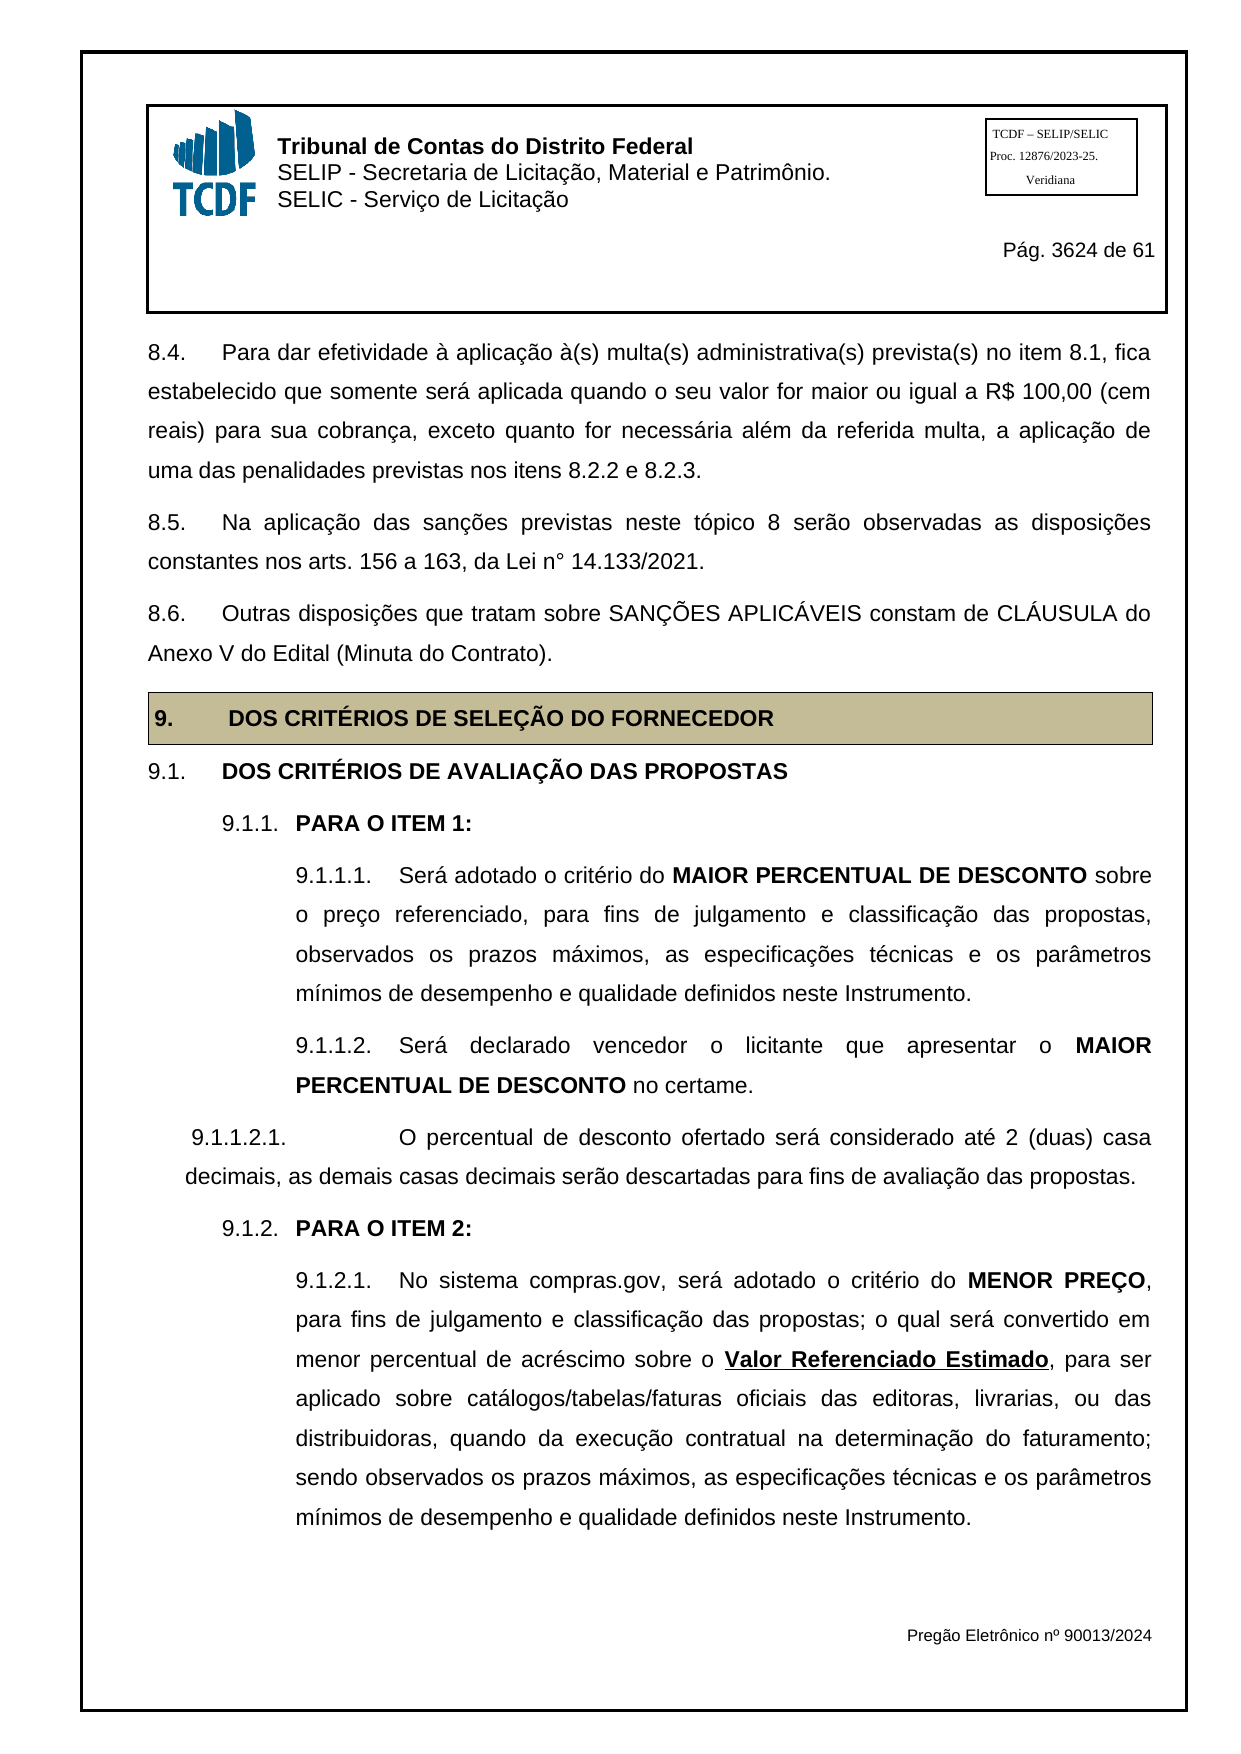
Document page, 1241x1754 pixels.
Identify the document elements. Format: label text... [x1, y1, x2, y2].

list Outras disposições que tratam sobre SANÇÕES APLICÁVEIS constam de CLÁUSULA do Anexo V do Edital (Minuta do Contrato). [148, 600, 1152, 666]
list Para dar efetividade à aplicação à(s) multa(s) administrativa(s) prevista(s) no item 8.1, fica estabelecido que somente será aplicada quando o seu valor for maior ou igual a R$ 100,00 (cem reais) para sua cobrança, exceto quanto for necessária além da referida multa, a aplicação de uma das penalidades previstas nos itens 8.2.2 e 8.2.3. [148, 338, 1152, 483]
list O percentual de desconto ofertado será considerado até 2 (duas) casa decimais, as demais casas decimais serão descartadas para fins de avaliação das propostas. [185, 1123, 1152, 1189]
list Na aplicação das sanções previstas neste tópico 8 serão observadas as disposições constantes nos arts. 156 a 163, da Lei n° 14.133/2021. [148, 509, 1152, 575]
list PARA O ITEM 2: [222, 1215, 1152, 1241]
list PARA O ITEM 1: [222, 810, 1152, 836]
list No sistema compras.gov, será adotado o critério do MENOR PREÇO, para fins de julgamento e classificação das propostas; o qual será convertido em menor percentual de acréscimo sobre o Valor Referenciado Estimado, para ser aplicado sobre catálogos/tabelas/faturas oficiais das editoras, livrarias, ou das distribuidoras, quando da execução contratual na determinação do faturamento; sendo observados os prazos máximos, as especificações técnicas e os parâmetros mínimos de desempenho e qualidade definidos neste Instrumento. [295, 1267, 1152, 1530]
list Será declarado vencedor o licitante que apresentar o MAIOR PERCENTUAL DE DESCONTO no certame. [295, 1032, 1152, 1098]
list Será adotado o critério do MAIOR PERCENTUAL DE DESCONTO sobre o preço referenciado, para fins de julgamento e classificação das propostas, observados os prazos máximos, as especificações técnicas e os parâmetros mínimos de desempenho e qualidade definidos neste Instrumento. [295, 862, 1152, 1006]
table_header DOS CRITÉRIOS DE SELEÇÃO DO FORNECEDOR [149, 693, 1152, 744]
picture [158, 107, 270, 218]
list DOS CRITÉRIOS DE AVALIAÇÃO DAS PROPOSTAS [148, 758, 1152, 784]
